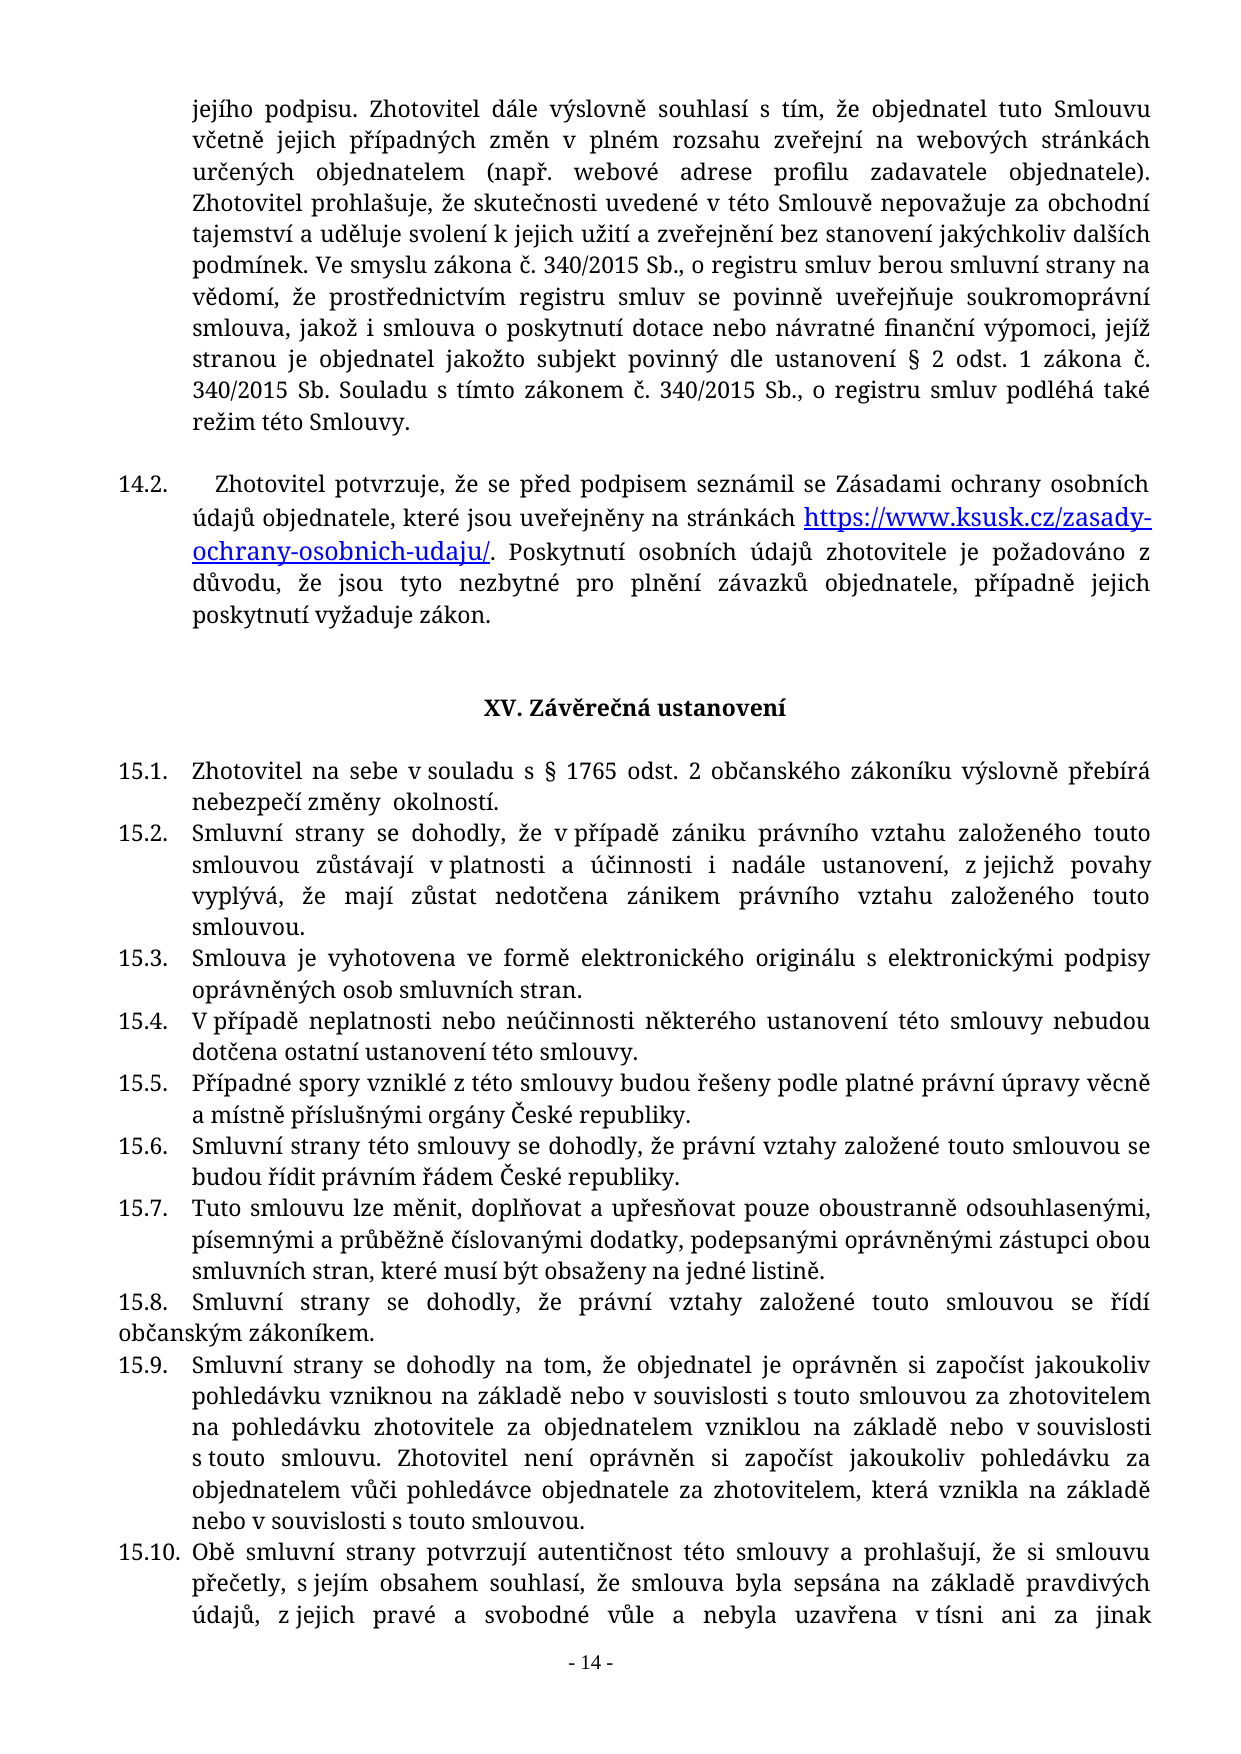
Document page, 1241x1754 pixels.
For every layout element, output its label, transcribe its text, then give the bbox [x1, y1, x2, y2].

text 14.2. Zhotovitel potvrzuje, že se před podpisem seznámil se Zásadami ochrany osobních údajů objednatele, které jsou uveřejněny na stránkách https://www.ksusk.cz/zasady-ochrany-osobnich-udaju/. Poskytnutí osobních údajů zhotovitele je požadováno z důvodu, že jsou tyto nezbytné pro plnění závazků objednatele, případně jejich poskytnutí vyžaduje zákon. [118, 468, 1152, 630]
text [118, 93, 1152, 437]
text XV. Závěrečná ustanovení [118, 692, 1152, 723]
text 15.5. Případné spory vzniklé z této smlouvy budou řešeny podle platné právní úpravy věcně a místně příslušnými orgány České republiky. [118, 1067, 1152, 1130]
text 15.6. Smluvní strany této smlouvy se dohodly, že právní vztahy založené touto smlouvou se budou řídit právním řádem České republiky. [118, 1130, 1152, 1192]
text 15.2. Smluvní strany se dohodly, že v případě zániku právního vztahu založeného touto smlouvou zůstávají v platnosti a účinnosti i nadále ustanovení, z jejichž povahy vyplývá, že mají zůstat nedotčena zánikem právního vztahu založeného touto smlouvou. [118, 817, 1152, 942]
text 15.8. Smluvní strany se dohodly, že právní vztahy založené touto smlouvou se řídí občanským zákoníkem. [118, 1286, 1152, 1348]
text 15.1. Zhotovitel na sebe v souladu s § 1765 odst. 2 občanského zákoníku výslovně přebírá nebezpečí změny okolností. [118, 755, 1152, 817]
text 15.4. V případě neplatnosti nebo neúčinnosti některého ustanovení této smlouvy nebudou dotčena ostatní ustanovení této smlouvy. [118, 1005, 1152, 1067]
text 15.7. Tuto smlouvu lze měnit, doplňovat a upřesňovat pouze oboustranně odsouhlasenými, písemnými a průběžně číslovanými dodatky, podepsanými oprávněnými zástupci obou smluvních stran, které musí být obsaženy na jedné listině. [118, 1192, 1152, 1286]
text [118, 1536, 1152, 1630]
text 15.9. Smluvní strany se dohodly na tom, že objednatel je oprávněn si započíst jakoukoliv pohledávku vzniknou na základě nebo v souvislosti s touto smlouvou za zhotovitelem na pohledávku zhotovitele za objednatelem vzniklou na základě nebo v souvislosti s touto smlouvu. Zhotovitel není oprávněn si započíst jakoukoliv pohledávku za objednatelem vůči pohledávce objednatele za zhotovitelem, která vznikla na základě nebo v souvislosti s touto smlouvou. [118, 1348, 1152, 1536]
text 15.3. Smlouva je vyhotovena ve formě elektronického originálu s elektronickými podpisy oprávněných osob smluvních stran. [118, 942, 1152, 1005]
